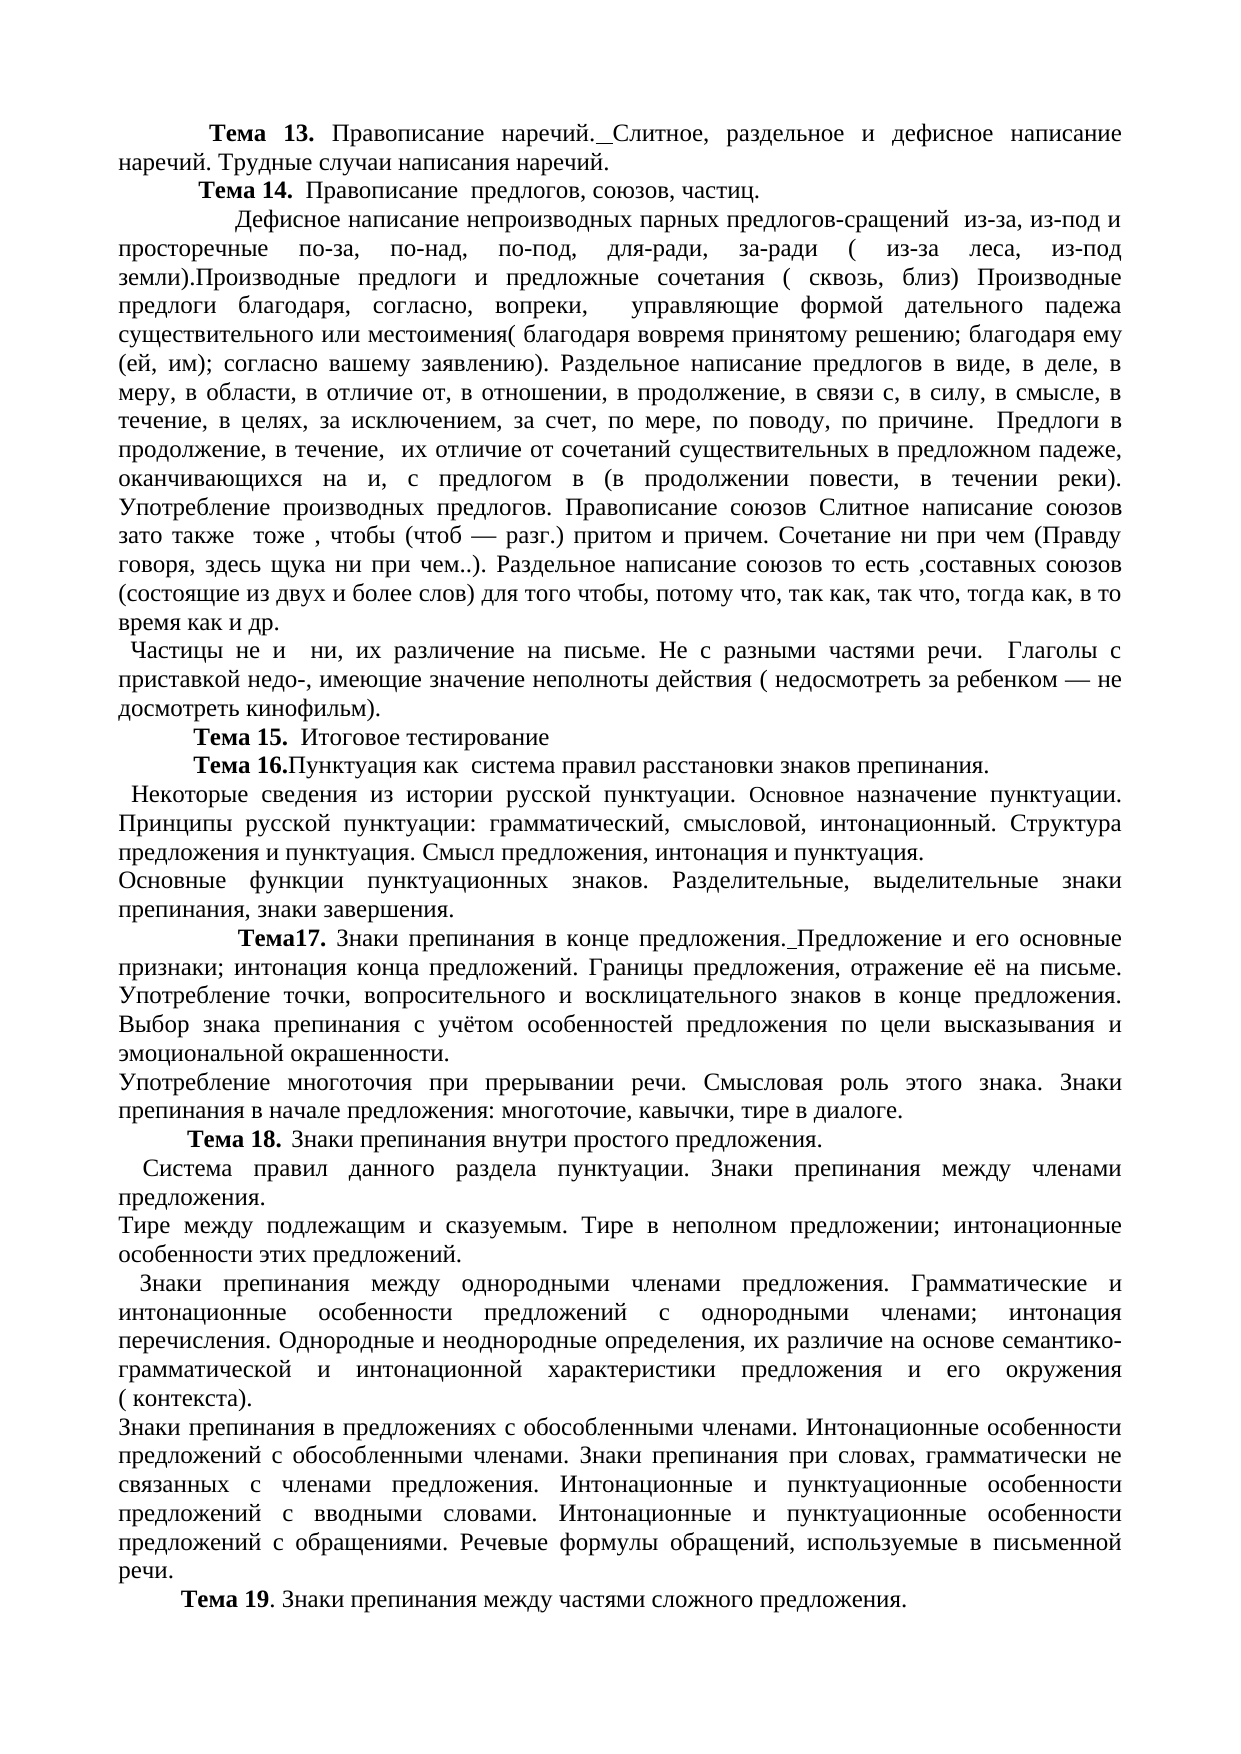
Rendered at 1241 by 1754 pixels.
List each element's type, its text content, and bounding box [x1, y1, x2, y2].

text Тема 13. Правописание наречий. Слитное, раздельное и дефисное написание наречий. Трудные случаи написания наречий. [118, 118, 1122, 176]
title Тема 19. Знаки препинания между частями сложного предложения. [118, 1584, 1122, 1613]
title Знаки препинания в предложениях с обособленными членами. Интонационные особенности предложений с обособленными членами. Знаки препинания при словах, грамматически не связанных с членами предложения. Интонационные и пунктуационные особенности предложений с вводными словами. Интонационные и пунктуационные особенности предложений с обращениями. Речевые формулы обращений, используемые в письменной речи. [118, 1412, 1122, 1584]
text Частицы не и ни, их различение на письме. Не с разными частями речи. Глаголы с приставкой недо-, имеющие значение неполноты действия ( недосмотреть за ребенком — не досмотреть кинофильм). [118, 636, 1122, 722]
text Основные функции пунктуационных знаков. Разделительные, выделительные знаки препинания, знаки завершения. [118, 866, 1122, 923]
text Тема 16.Пунктуация как система правил расстановки знаков препинания. [118, 751, 1122, 779]
title Тире между подлежащим и сказуемым. Тире в неполном предложении; интонационные особенности этих предложений. [118, 1211, 1122, 1268]
title Знаки препинания между однородными членами предложения. Грамматические и интонационные особенности предложений с однородными членами; интонация перечисления. Однородные и неоднородные определения, их различие на основе семантико-грамматической и интонационной характеристики предложения и его окружения ( контекста). [118, 1268, 1122, 1412]
text Употребление многоточия при прерывании речи. Смысловая роль этого знака. Знаки препинания в начале предложения: многоточие, кавычки, тире в диалоге. [118, 1067, 1122, 1124]
text Тема 14. Правописание предлогов, союзов, частиц. [118, 176, 1122, 204]
title Система правил данного раздела пунктуации. Знаки препинания между членами предложения. [118, 1153, 1122, 1211]
text Тема17. Знаки препинания в конце предложения. Предложение и его основные признаки; интонация конца предложений. Границы предложения, отражение её на письме. Употребление точки, вопросительного и восклицательного знаков в конце предложения. Выбор знака препинания с учётом особенностей предложения по цели высказывания и эмоциональной окрашенности. [118, 923, 1122, 1067]
text Дефисное написание непроизводных парных предлогов-сращений из-за, из-под и просторечные по-за, по-над, по-под, для-ради, за-ради ( из-за леса, из-под земли).Производные предлоги и предложные сочетания ( сквозь, близ) Производные предлоги благодаря, согласно, вопреки, управляющие формой дательного падежа существительного или местоимения( благодаря вовремя принятому решению; благодаря ему (ей, им); согласно вашему заявлению). Раздельное написание предлогов в виде, в деле, в меру, в области, в отличие от, в отношении, в продолжение, в связи с, в силу, в смысле, в течение, в целях, за исключением, за счет, по мере, по поводу, по причине. Предлоги в продолжение, в течение, их отличие от сочетаний существительных в предложном падеже, оканчивающихся на и, с предлогом в (в продолжении повести, в течении реки). Употребление производных предлогов. Правописание союзов Слитное написание союзов зато также тоже , чтобы (чтоб — разг.) притом и причем. Сочетание ни при чем (Правду говоря, здесь щука ни при чем..). Раздельное написание союзов то есть ,составных союзов (состоящие из двух и более слов) для того чтобы, потому что, так как, так что, тогда как, в то время как и др. [118, 204, 1122, 636]
title Тема 18. Знаки препинания внутри простого предложения. [118, 1124, 1122, 1153]
text Некоторые сведения из истории русской пунктуации. Основное назначение пунктуации. Принципы русской пунктуации: грамматический, смысловой, интонационный. Структура предложения и пунктуация. Смысл предложения, интонация и пунктуация. [118, 779, 1122, 866]
text Тема 15. Итоговое тестирование [118, 722, 1122, 751]
